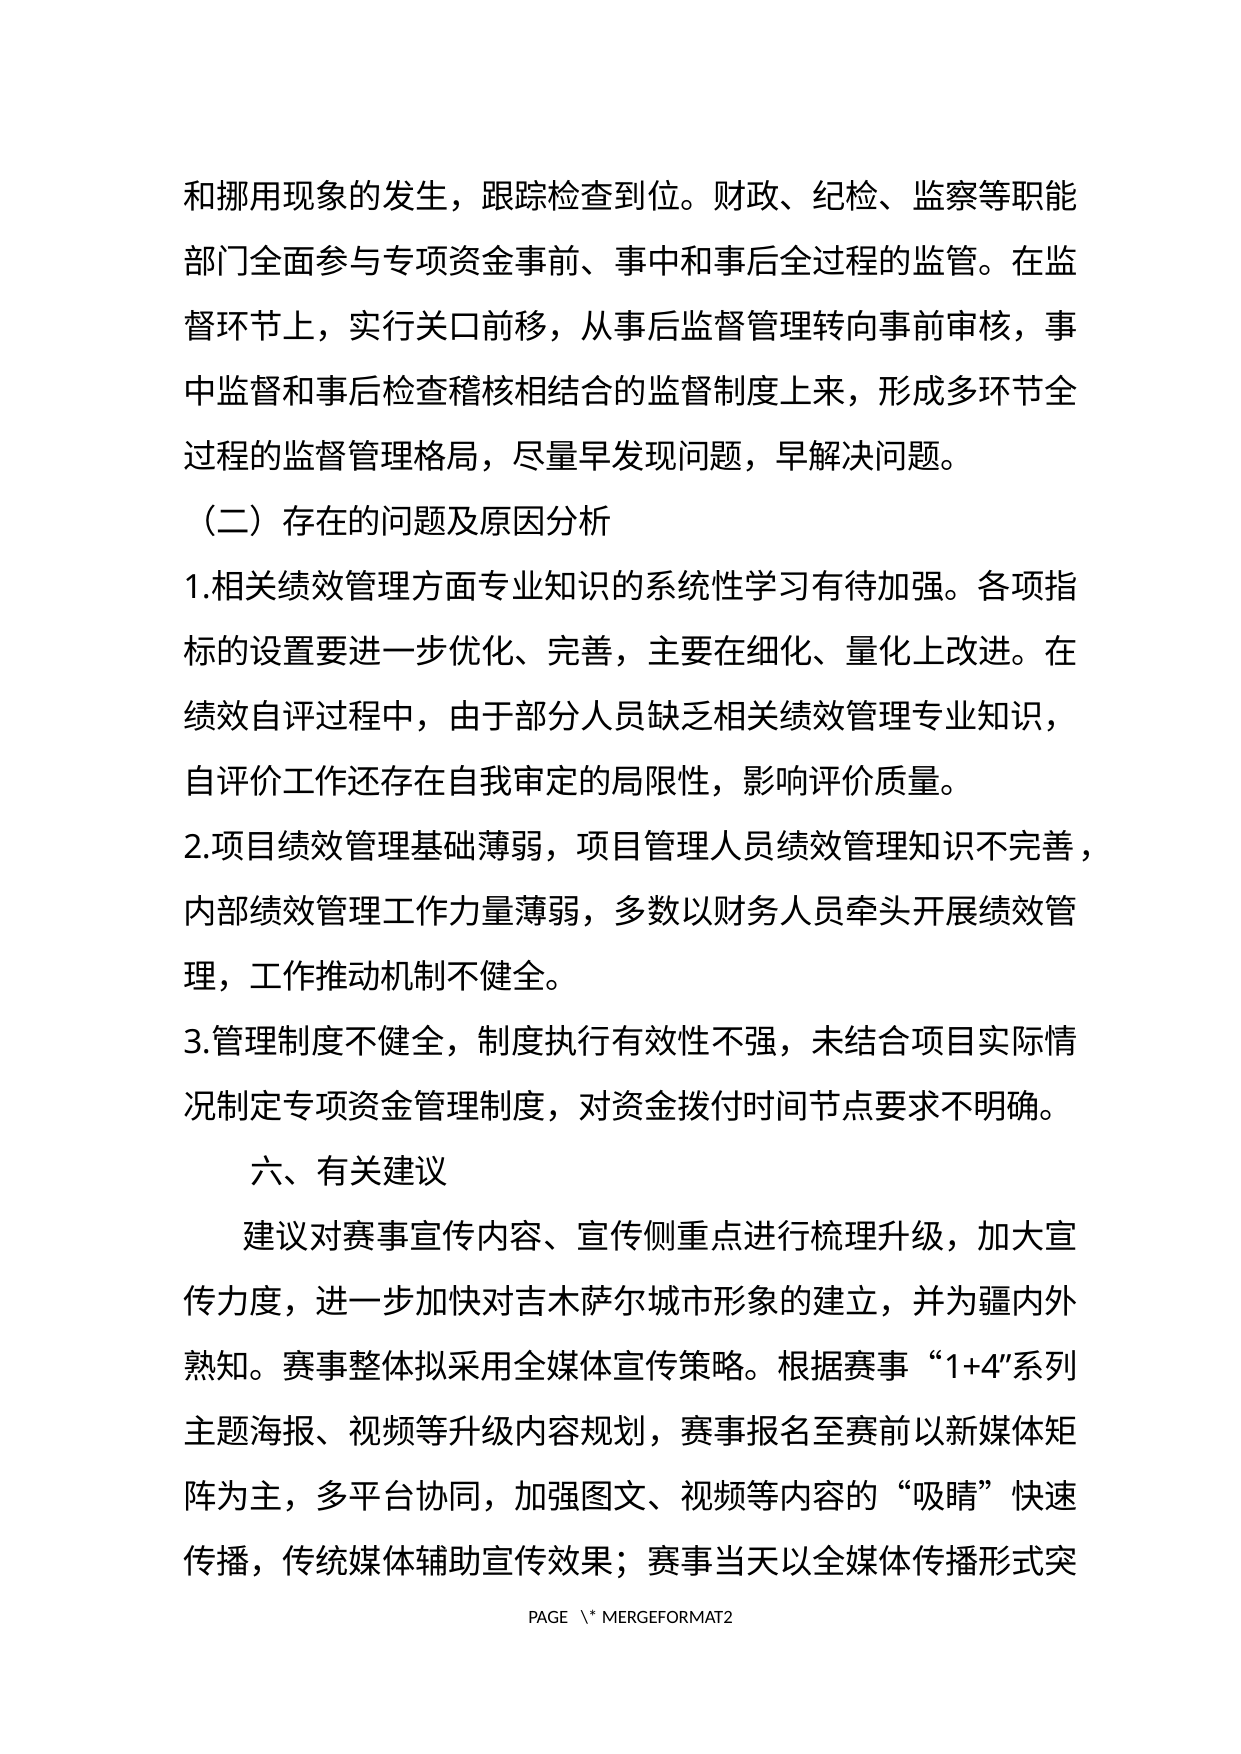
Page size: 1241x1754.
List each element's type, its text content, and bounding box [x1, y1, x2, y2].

text 六、有关建议 [183, 1137, 1078, 1202]
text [183, 162, 1078, 1137]
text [183, 1202, 1078, 1592]
